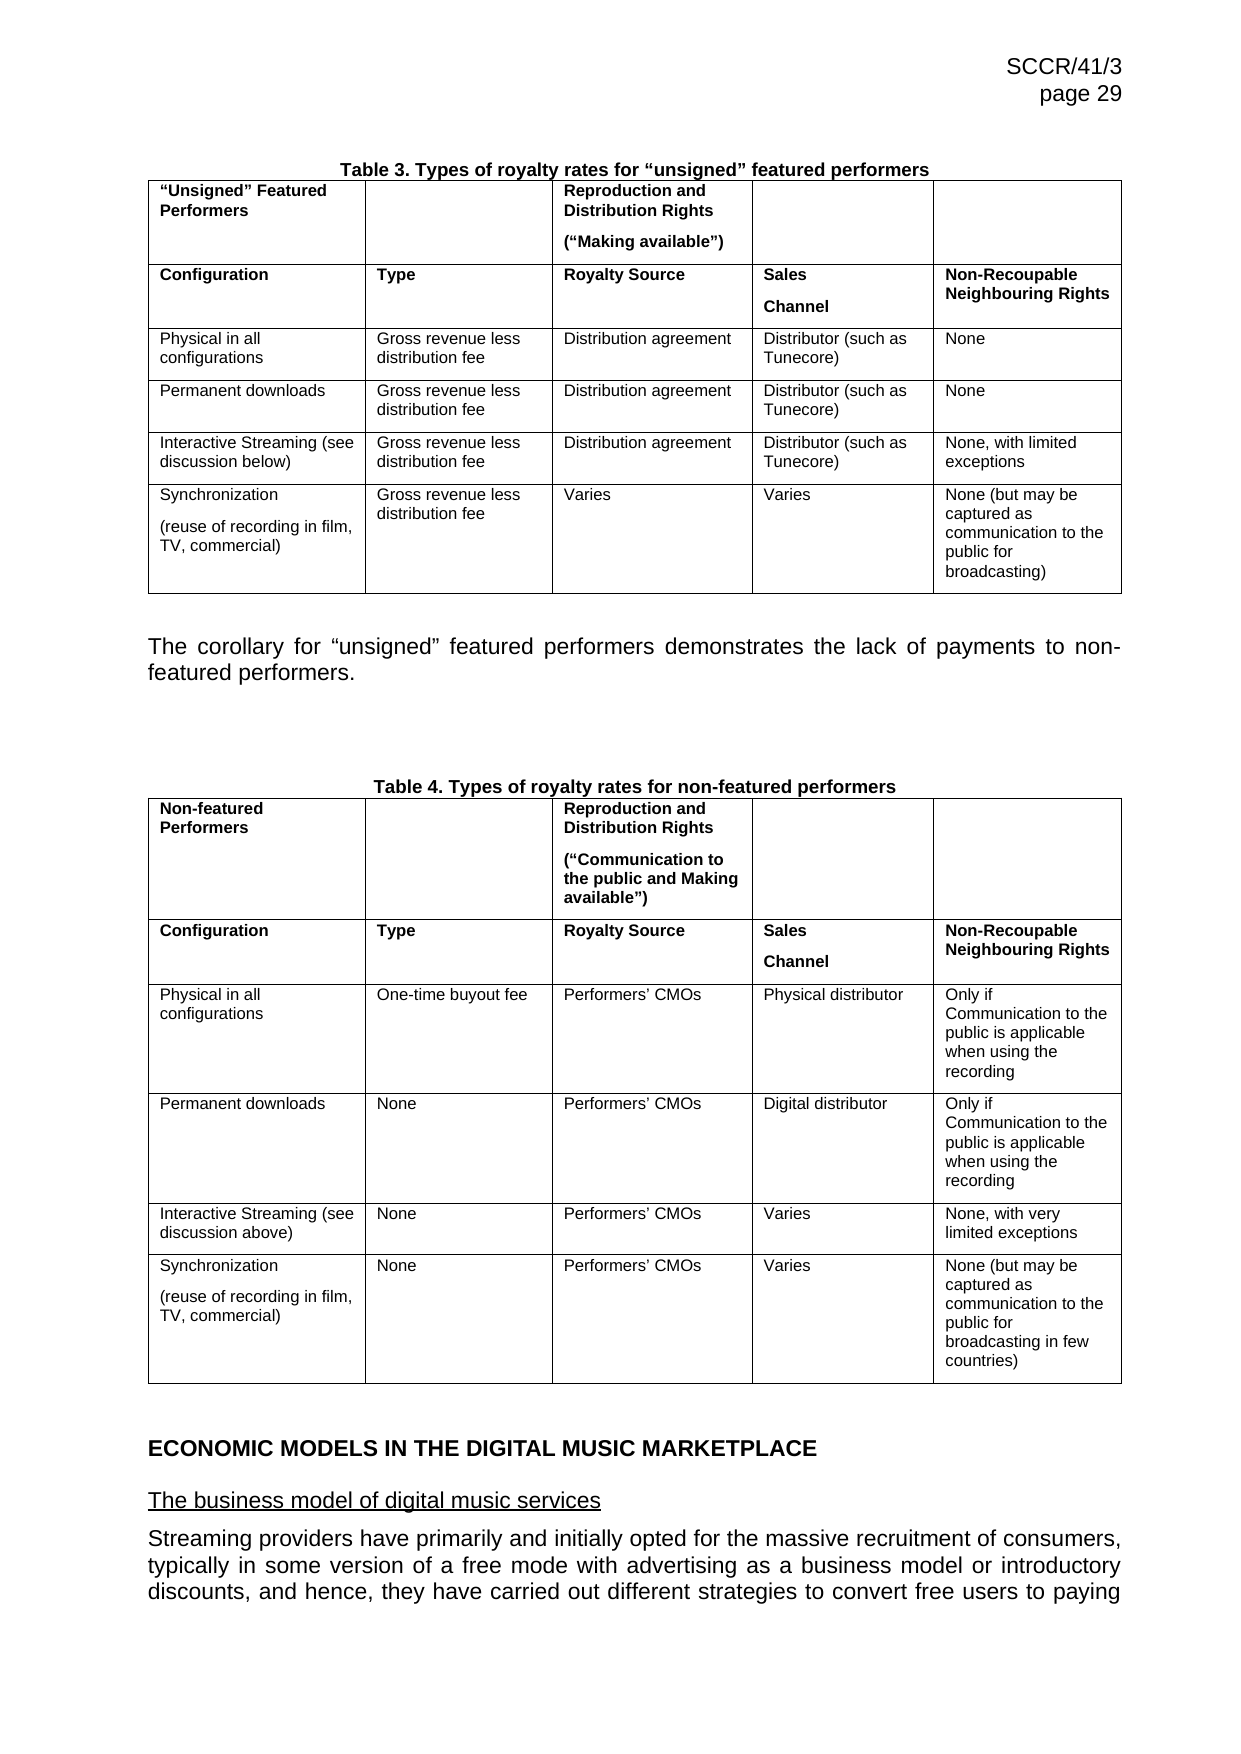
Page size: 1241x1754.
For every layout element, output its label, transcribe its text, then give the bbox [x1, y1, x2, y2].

table_cell Distributor (such as Tunecore) [753, 329, 933, 380]
table_cell One-time buyout fee [366, 985, 552, 1093]
table_cell None [366, 1094, 552, 1202]
table_cell Gross revenue less distribution fee [366, 329, 552, 380]
table_cell None (but may be captured as communication to the public for broadcasting in few countries) [934, 1255, 1121, 1383]
table_cell Only if Communication to the public is applicable when using the recording [934, 985, 1121, 1093]
table_cell Configuration [149, 265, 365, 328]
table_cell Royalty Source [553, 265, 752, 328]
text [148, 1525, 1122, 1604]
table_cell Varies [553, 485, 752, 593]
table_cell None [934, 381, 1121, 432]
table_cell Interactive Streaming (see discussion above) [149, 1204, 365, 1254]
table_header Reproduction and Distribution Rights (“Communication to the public and Making available”) [553, 799, 752, 919]
table_cell Type [366, 920, 552, 984]
table_cell Non-Recoupable Neighbouring Rights [934, 920, 1121, 984]
table_header Non-featured Performers [149, 799, 365, 919]
table_header [934, 181, 1121, 264]
table_header Reproduction and Distribution Rights (“Making available”) [553, 181, 752, 264]
table_cell Gross revenue less distribution fee [366, 485, 552, 593]
table_cell Distribution agreement [553, 433, 752, 484]
text Table 4. Types of royalty rates for non-featured performers [148, 776, 1122, 797]
table_cell Interactive Streaming (see discussion below) [149, 433, 365, 484]
table_cell Distributor (such as Tunecore) [753, 381, 933, 432]
table_cell Performers’ CMOs [553, 1255, 752, 1383]
table_cell None, with limited exceptions [934, 433, 1121, 484]
table_cell Synchronization (reuse of recording in film, TV, commercial) [149, 485, 365, 593]
table_cell Gross revenue less distribution fee [366, 381, 552, 432]
table_cell Gross revenue less distribution fee [366, 433, 552, 484]
table_header [753, 181, 933, 264]
table_header “Unsigned” Featured Performers [149, 181, 365, 264]
table_cell Varies [753, 1204, 933, 1254]
subtitle The business model of digital music services [148, 1487, 1122, 1513]
table_cell Performers’ CMOs [553, 985, 752, 1093]
table_cell Permanent downloads [149, 1094, 365, 1202]
table_cell Type [366, 265, 552, 328]
table_cell Only if Communication to the public is applicable when using the recording [934, 1094, 1121, 1202]
table_header [366, 799, 552, 919]
table_cell None [366, 1255, 552, 1383]
table_cell None (but may be captured as communication to the public for broadcasting) [934, 485, 1121, 593]
table_cell Permanent downloads [149, 381, 365, 432]
table_cell Varies [753, 485, 933, 593]
table_cell Digital distributor [753, 1094, 933, 1202]
text Table 3. Types of royalty rates for “unsigned” featured performers [148, 158, 1122, 180]
table_cell Non-Recoupable Neighbouring Rights [934, 265, 1121, 328]
table_cell Configuration [149, 920, 365, 984]
table_cell Performers’ CMOs [553, 1094, 752, 1202]
subtitle Economic models in the digital music marketplace [148, 1435, 1122, 1462]
table_cell Physical in all configurations [149, 329, 365, 380]
table_cell None [934, 329, 1121, 380]
table_cell Synchronization (reuse of recording in film, TV, commercial) [149, 1255, 365, 1383]
table_cell Sales Channel [753, 265, 933, 328]
table_header [366, 181, 552, 264]
text The corollary for “unsigned” featured performers demonstrates the lack of payments to non-featured performers. [148, 633, 1122, 686]
table_cell Performers’ CMOs [553, 1204, 752, 1254]
table_cell None, with very limited exceptions [934, 1204, 1121, 1254]
table_cell Distribution agreement [553, 329, 752, 380]
table_cell Physical distributor [753, 985, 933, 1093]
table_cell Varies [753, 1255, 933, 1383]
table_cell Physical in all configurations [149, 985, 365, 1093]
table_cell Distributor (such as Tunecore) [753, 433, 933, 484]
table_cell None [366, 1204, 552, 1254]
table_header [934, 799, 1121, 919]
table_header [753, 799, 933, 919]
table_cell Distribution agreement [553, 381, 752, 432]
table_cell Sales Channel [753, 920, 933, 984]
table_cell Royalty Source [553, 920, 752, 984]
